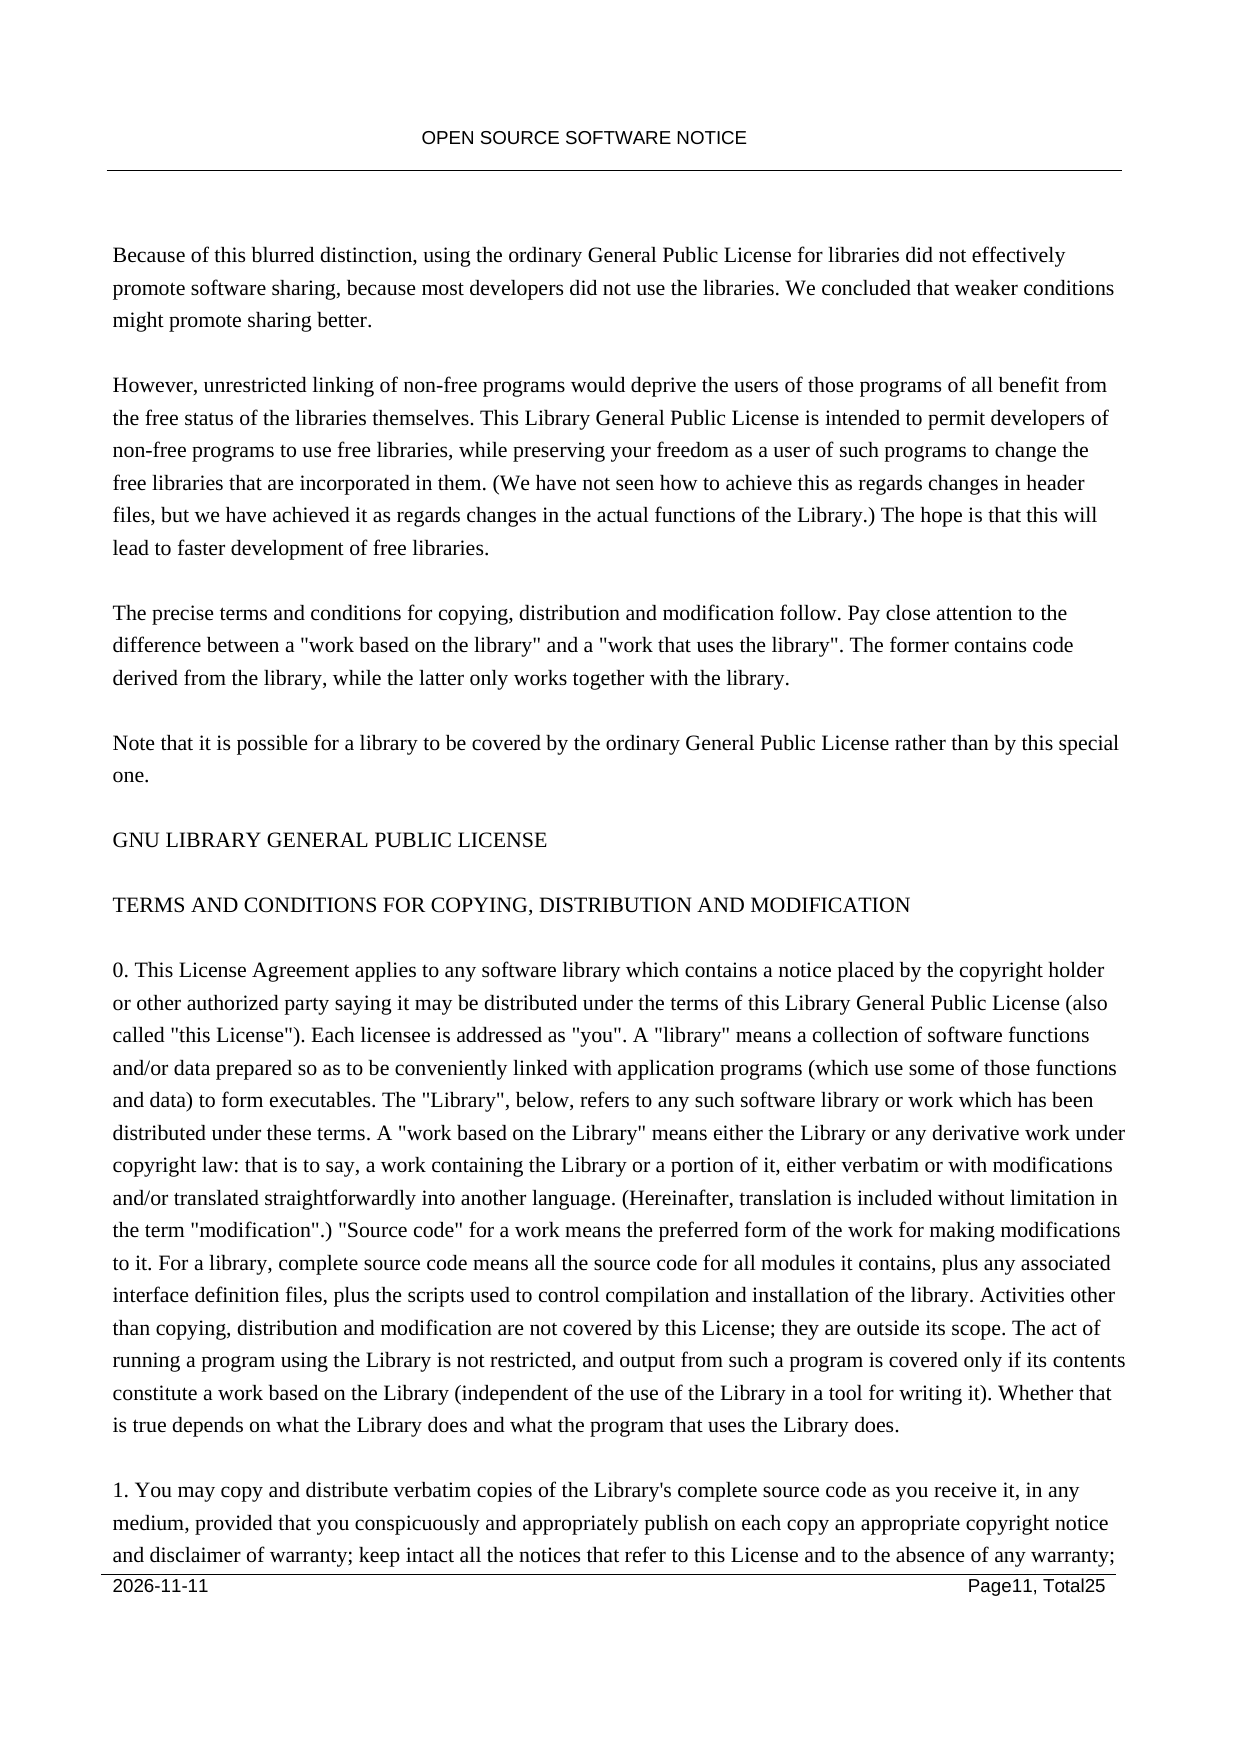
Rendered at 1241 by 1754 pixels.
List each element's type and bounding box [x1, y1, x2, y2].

text [112, 206, 1128, 1571]
